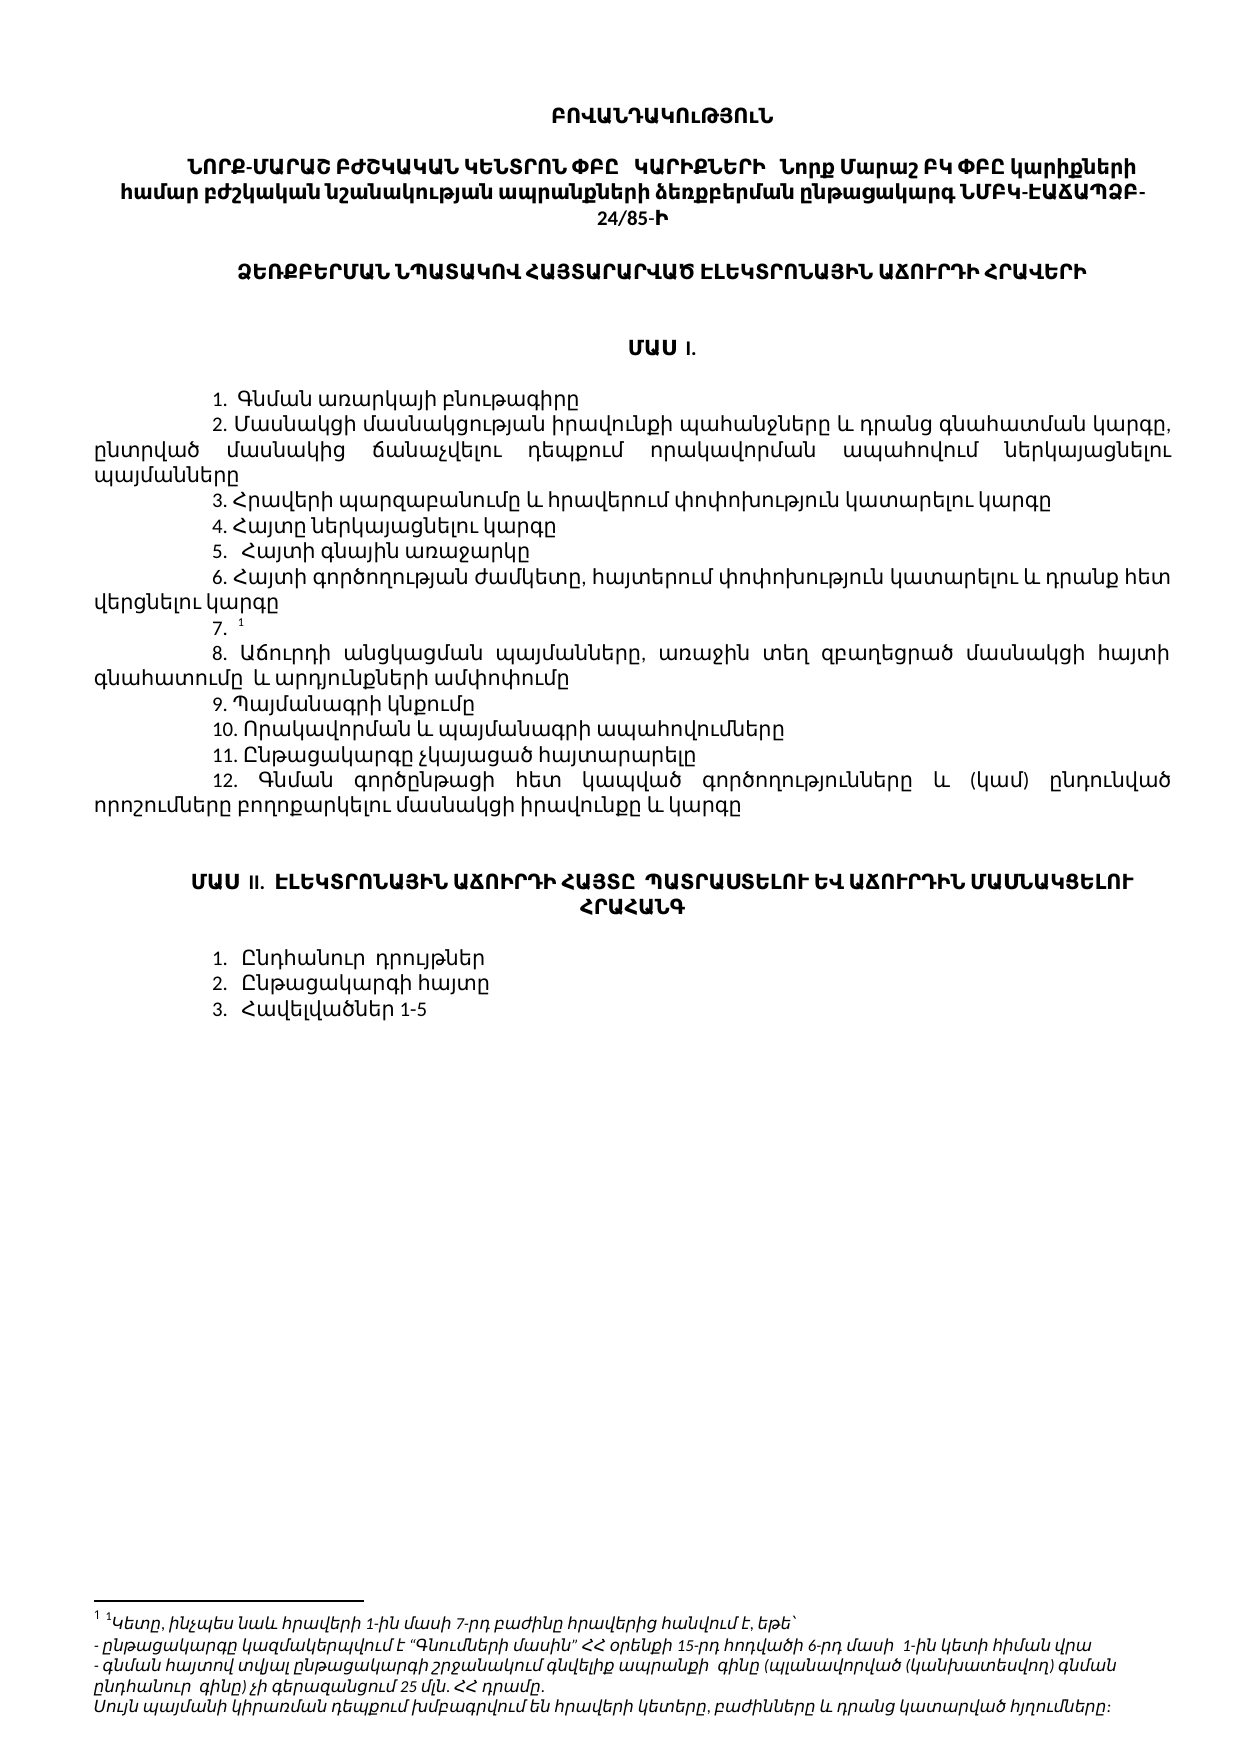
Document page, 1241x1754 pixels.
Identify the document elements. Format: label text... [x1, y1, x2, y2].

text ՄԱՍ I. [94, 335, 1171, 361]
text 10. Որակավորման և պայմանագրի ապահովումները [94, 716, 1171, 742]
text ՆՈՐՔ-ՄԱՐԱՇ ԲԺՇԿԱԿԱՆ ԿԵՆՏՐՈՆ ՓԲԸ ԿԱՐԻՔՆԵՐԻ Նորք Մարաշ ԲԿ ՓԲԸ կարիքների համար բժշկական նշանակության ապրանքների ձեռքբերման ընթացակարգ ՆՄԲԿ-ԷԱՃԱՊՁԲ-24/85-Ի [94, 154, 1171, 230]
text 5. Հայտի գնային առաջարկը [94, 538, 1171, 564]
text 3. Հրավերի պարզաբանումը և հրավերում փոփոխություն կատարելու կարգը [94, 488, 1171, 513]
text 1. Գնման առարկայի բնութագիրը [94, 386, 1171, 411]
text ՄԱՍ II. ԷԼԵԿՏՐՈՆԱՅԻՆ ԱՃՈԻՐԴԻ ՀԱՅՏԸ ՊԱՏՐԱՍՏԵԼՈՒ ԵՎ ԱՃՈՒՐԴԻՆ ՄԱՍՆԱԿՑԵԼՈՒ ՀՐԱՀԱՆԳ [94, 869, 1171, 920]
text 9. Պայմանագրի կնքումը [94, 691, 1171, 716]
text 8. Աճուրդի անցկացման պայմանները, առաջին տեղ զբաղեցրած մասնակցի հայտի գնահատումը և արդյունքների ամփոփումը [94, 640, 1171, 691]
text 2. Մասնակցի մասնակցության իրավունքի պահանջները և դրանց գնահատման կարգը, ընտրված մասնակից ճանաչվելու դեպքում որակավորման ապահովում ներկայացնելու պայմանները [94, 411, 1171, 488]
text 3. Հավելվածներ 1-5 [94, 996, 1171, 1021]
text 7. 1 [94, 615, 1171, 640]
text ՁԵՌՔԲԵՐՄԱՆ ՆՊԱՏԱԿՈՎ ՀԱՅՏԱՐԱՐՎԱԾ ԷԼԵԿՏՐՈՆԱՅԻՆ ԱՃՈՒՐԴԻ ՀՐԱՎԵՐԻ [94, 259, 1171, 284]
text 2. Ընթացակարգի հայտը [94, 971, 1171, 996]
text 12. Գնման գործընթացի հետ կապված գործողությունները և (կամ) ընդունված որոշումները բողոքարկելու մասնակցի իրավունքը և կարգը [94, 767, 1171, 818]
text 4. Հայտը ներկայացնելու կարգը [94, 513, 1171, 538]
text 1. Ընդհանուր դրույթներ [94, 945, 1171, 971]
text ԲՈՎԱՆԴԱԿՈւԹՅՈւՆ [94, 103, 1171, 128]
text 6. Հայտի գործողության ժամկետը, հայտերում փոփոխություն կատարելու և դրանք հետ վերցնելու կարգը [94, 564, 1171, 615]
text 11. Ընթացակարգը չկայացած հայտարարելը [94, 742, 1171, 767]
